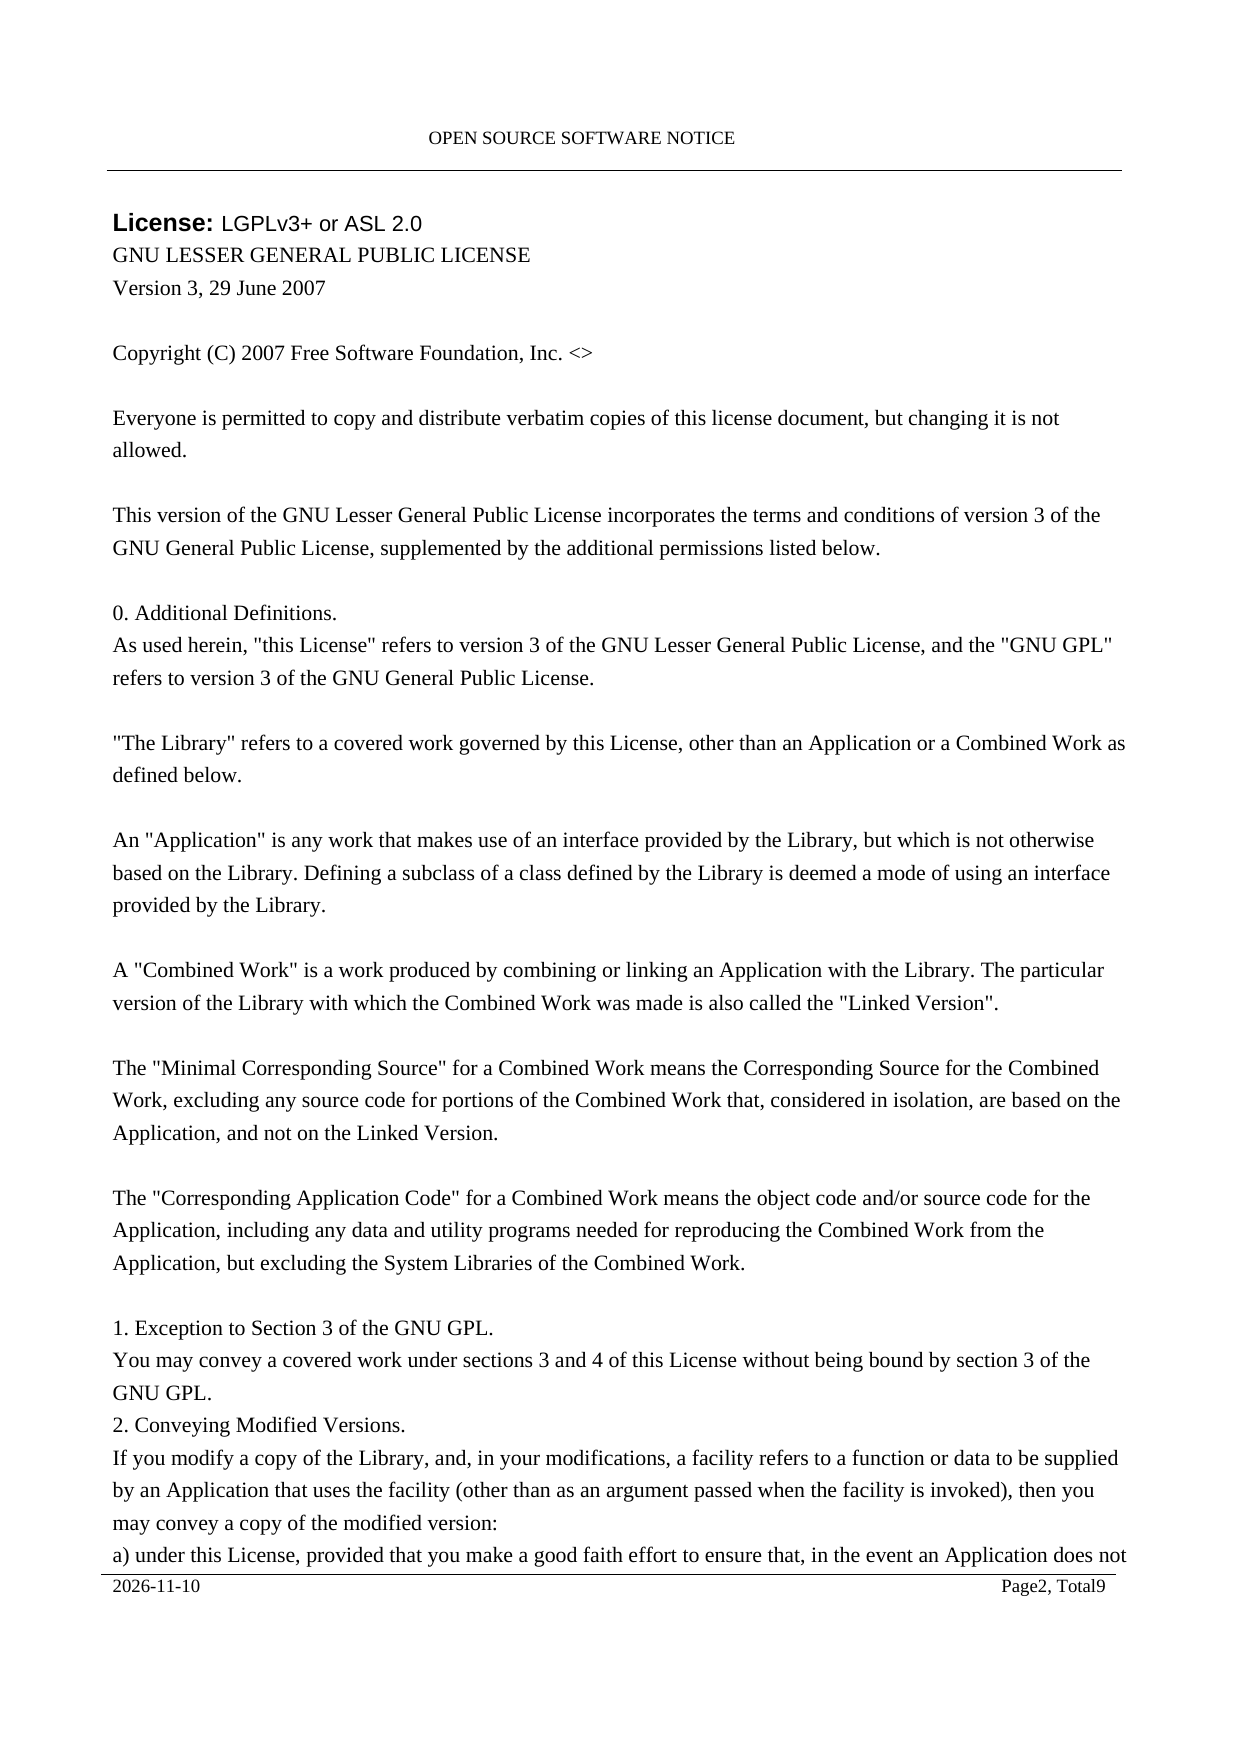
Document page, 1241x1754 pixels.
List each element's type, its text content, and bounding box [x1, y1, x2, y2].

text License: LGPLv3+ or ASL 2.0 [112, 206, 1128, 239]
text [112, 239, 1128, 1571]
